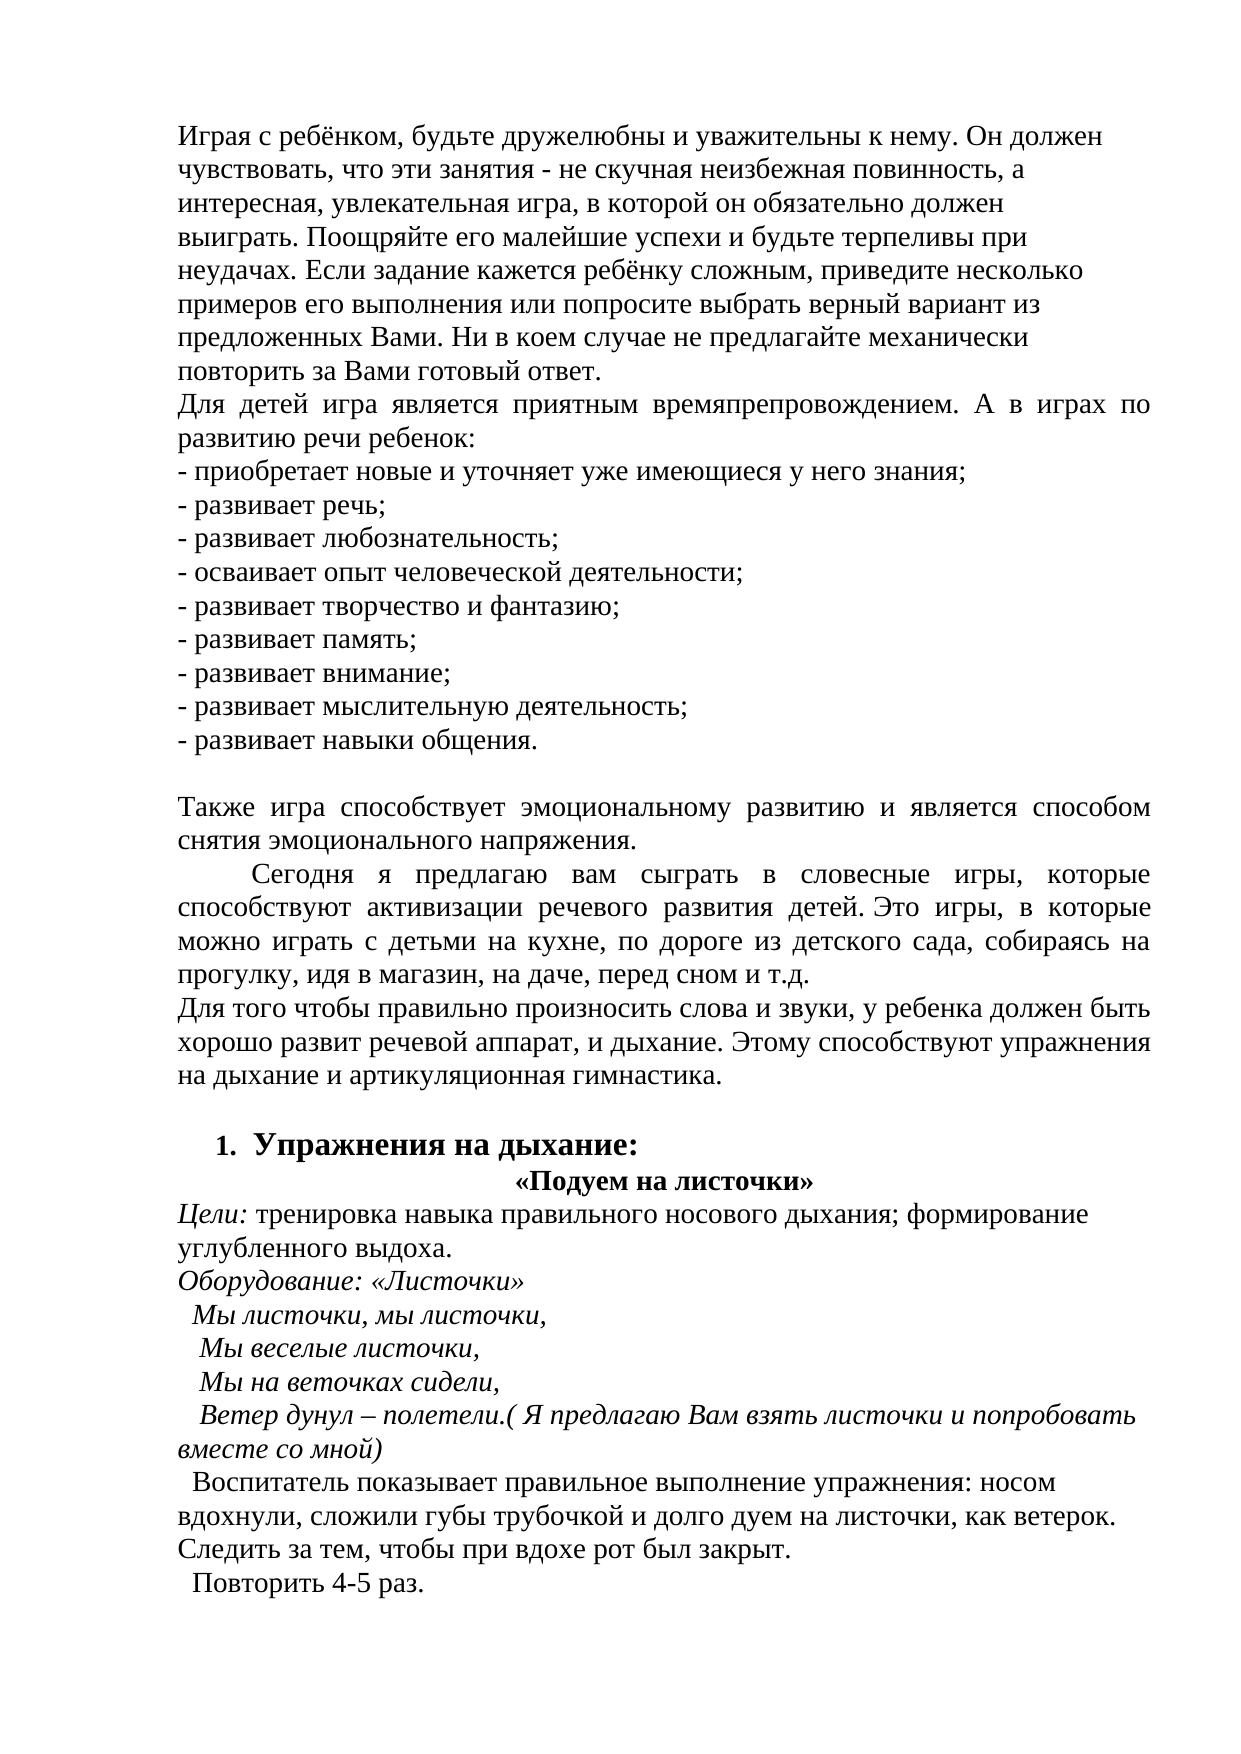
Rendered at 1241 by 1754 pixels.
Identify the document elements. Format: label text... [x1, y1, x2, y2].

text Сегодня я предлагаю вам сыграть в словесные игры, которые способствуют активизации речевого развития детей. Это игры, в которые можно играть с детьми на кухне, по дороге из детского сада, собираясь на прогулку, идя в магазин, на даче, перед сном и т.д. [177, 856, 1152, 990]
text Мы листочки, мы листочки, [177, 1297, 1152, 1330]
text - осваивает опыт человеческой деятельности; [177, 554, 1152, 588]
text Также игра способствует эмоциональному развитию и является способом снятия эмоционального напряжения. [177, 789, 1152, 856]
text «Подуем на листочки» [177, 1163, 1152, 1196]
text - развивает память; [177, 621, 1152, 655]
text - развивает навыки общения. [177, 722, 1152, 755]
text Повторить 4-5 раз. [177, 1565, 1152, 1599]
text Ветер дунул – полетели.( Я предлагаю Вам взять листочки и попробовать вместе со мной) [177, 1397, 1152, 1464]
text Воспитатель показывает правильное выполнение упражнения: носом вдохнули, сложили губы трубочкой и долго дуем на листочки, как ветерок. Следить за тем, чтобы при вдохе рот был закрыт. [177, 1464, 1152, 1565]
text Для того чтобы правильно произносить слова и звуки, у ребенка должен быть хорошо развит речевой аппарат, и дыхание. Этому способствуют упражнения на дыхание и артикуляционная гимнастика. [177, 990, 1152, 1091]
text - развивает мыслительную деятельность; [177, 688, 1152, 722]
text Цели: тренировка навыка правильного носового дыхания; формирование углубленного выдоха. [177, 1196, 1152, 1263]
text - развивает речь; [177, 487, 1152, 521]
text - приобретает новые и уточняет уже имеющиеся у него знания; [177, 453, 1152, 487]
text - развивает любознательность; [177, 521, 1152, 554]
text Оборудование: «Листочки» [177, 1263, 1152, 1297]
text Для детей игра является приятным времяпрепровождением. А в играх по развитию речи ребенок: [177, 386, 1152, 453]
text Мы на веточках сидели, [177, 1364, 1152, 1397]
text Мы веселые листочки, [177, 1330, 1152, 1364]
list Упражнения на дыхание: [215, 1124, 1152, 1163]
text Играя с ребёнком, будьте дружелюбны и уважительны к нему. Он должен чувствовать, что эти занятия - не скучная неизбежная повинность, а интересная, увлекательная игра, в которой он обязательно должен выиграть. Поощряйте его малейшие успехи и будьте терпеливы при неудачах. Если задание кажется ребёнку сложным, приведите несколько примеров его выполнения или попросите выбрать верный вариант из предложенных Вами. Ни в коем случае не предлагайте механически повторить за Вами готовый ответ. [177, 118, 1152, 386]
text - развивает творчество и фантазию; [177, 588, 1152, 621]
text - развивает внимание; [177, 655, 1152, 688]
